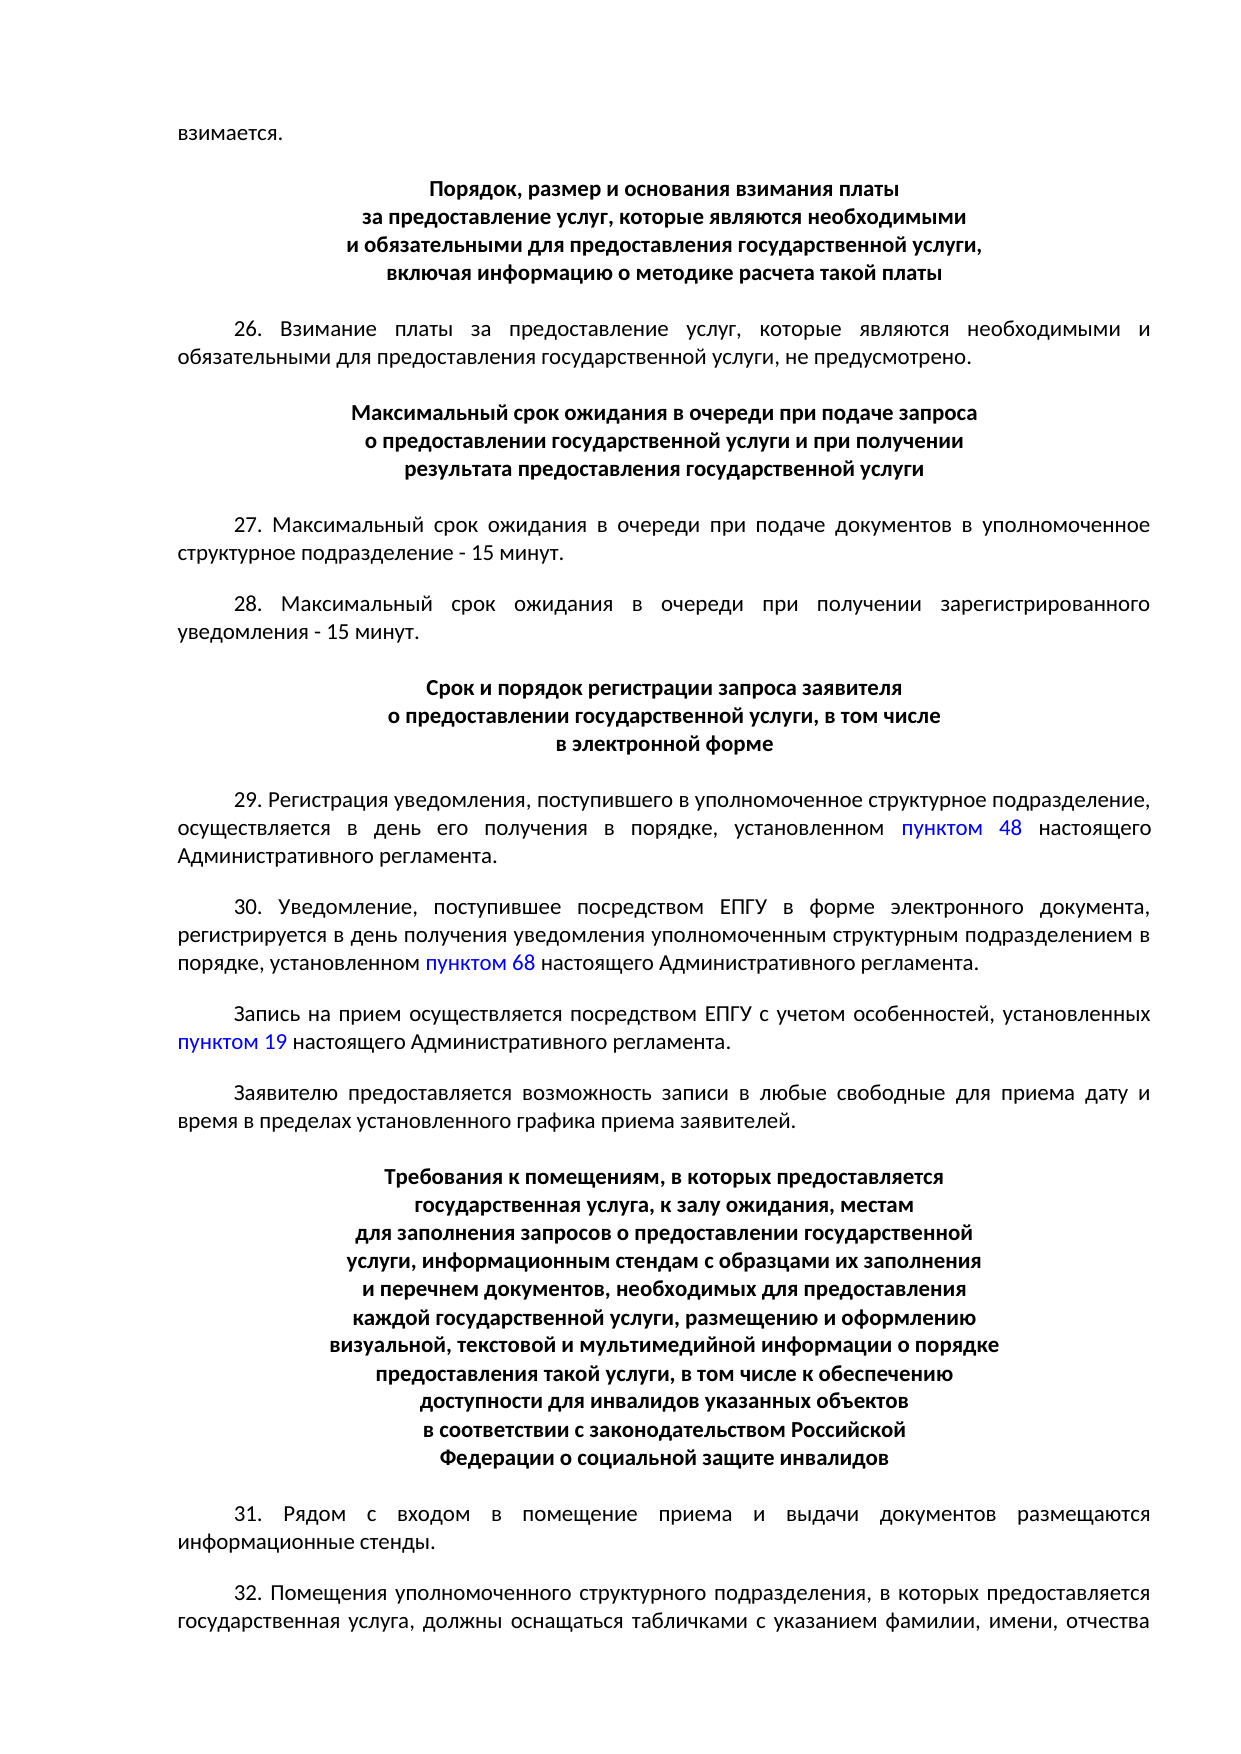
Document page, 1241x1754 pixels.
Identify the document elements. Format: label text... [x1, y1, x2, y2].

title Требования к помещениям, в которых предоставляется [177, 1162, 1152, 1191]
text Заявителю предоставляется возможность записи в любые свободные для приема дату и время в пределах установленного графика приема заявителей. [177, 1078, 1152, 1134]
text 27. Максимальный срок ожидания в очереди при подаче документов в уполномоченное структурное подразделение - 15 минут. [177, 510, 1152, 566]
title Максимальный срок ожидания в очереди при подаче запроса [177, 398, 1152, 426]
title для заполнения запросов о предоставлении государственной [177, 1218, 1152, 1247]
title Порядок, размер и основания взимания платы [177, 174, 1152, 202]
title услуги, информационным стендам с образцами их заполнения [177, 1247, 1152, 1274]
title Федерации о социальной защите инвалидов [177, 1443, 1152, 1471]
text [177, 1578, 1152, 1634]
title о предоставлении государственной услуги и при получении [177, 426, 1152, 454]
title визуальной, текстовой и мультимедийной информации о порядке [177, 1331, 1152, 1359]
title о предоставлении государственной услуги, в том числе [177, 701, 1152, 729]
title в соответствии с законодательством Российской [177, 1415, 1152, 1443]
title включая информацию о методике расчета такой платы [177, 258, 1152, 286]
title каждой государственной услуги, размещению и оформлению [177, 1303, 1152, 1331]
text 28. Максимальный срок ожидания в очереди при получении зарегистрированного уведомления - 15 минут. [177, 589, 1152, 645]
text 29. Регистрация уведомления, поступившего в уполномоченное структурное подразделение, осуществляется в день его получения в порядке, установленном пунктом 48 настоящего Административного регламента. [177, 786, 1152, 869]
text 26. Взимание платы за предоставление услуг, которые являются необходимыми и обязательными для предоставления государственной услуги, не предусмотрено. [177, 314, 1152, 370]
title доступности для инвалидов указанных объектов [177, 1387, 1152, 1415]
title и перечнем документов, необходимых для предоставления [177, 1274, 1152, 1303]
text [177, 118, 1152, 146]
title государственная услуга, к залу ожидания, местам [177, 1191, 1152, 1218]
title предоставления такой услуги, в том числе к обеспечению [177, 1359, 1152, 1387]
title в электронной форме [177, 729, 1152, 757]
title за предоставление услуг, которые являются необходимыми [177, 202, 1152, 230]
text 30. Уведомление, поступившее посредством ЕПГУ в форме электронного документа, регистрируется в день получения уведомления уполномоченным структурным подразделением в порядке, установленном пунктом 68 настоящего Административного регламента. [177, 892, 1152, 977]
title результата предоставления государственной услуги [177, 454, 1152, 482]
title Срок и порядок регистрации запроса заявителя [177, 673, 1152, 701]
text 31. Рядом с входом в помещение приема и выдачи документов размещаются информационные стенды. [177, 1499, 1152, 1555]
text Запись на прием осуществляется посредством ЕПГУ с учетом особенностей, установленных пунктом 19 настоящего Административного регламента. [177, 999, 1152, 1056]
title и обязательными для предоставления государственной услуги, [177, 230, 1152, 258]
